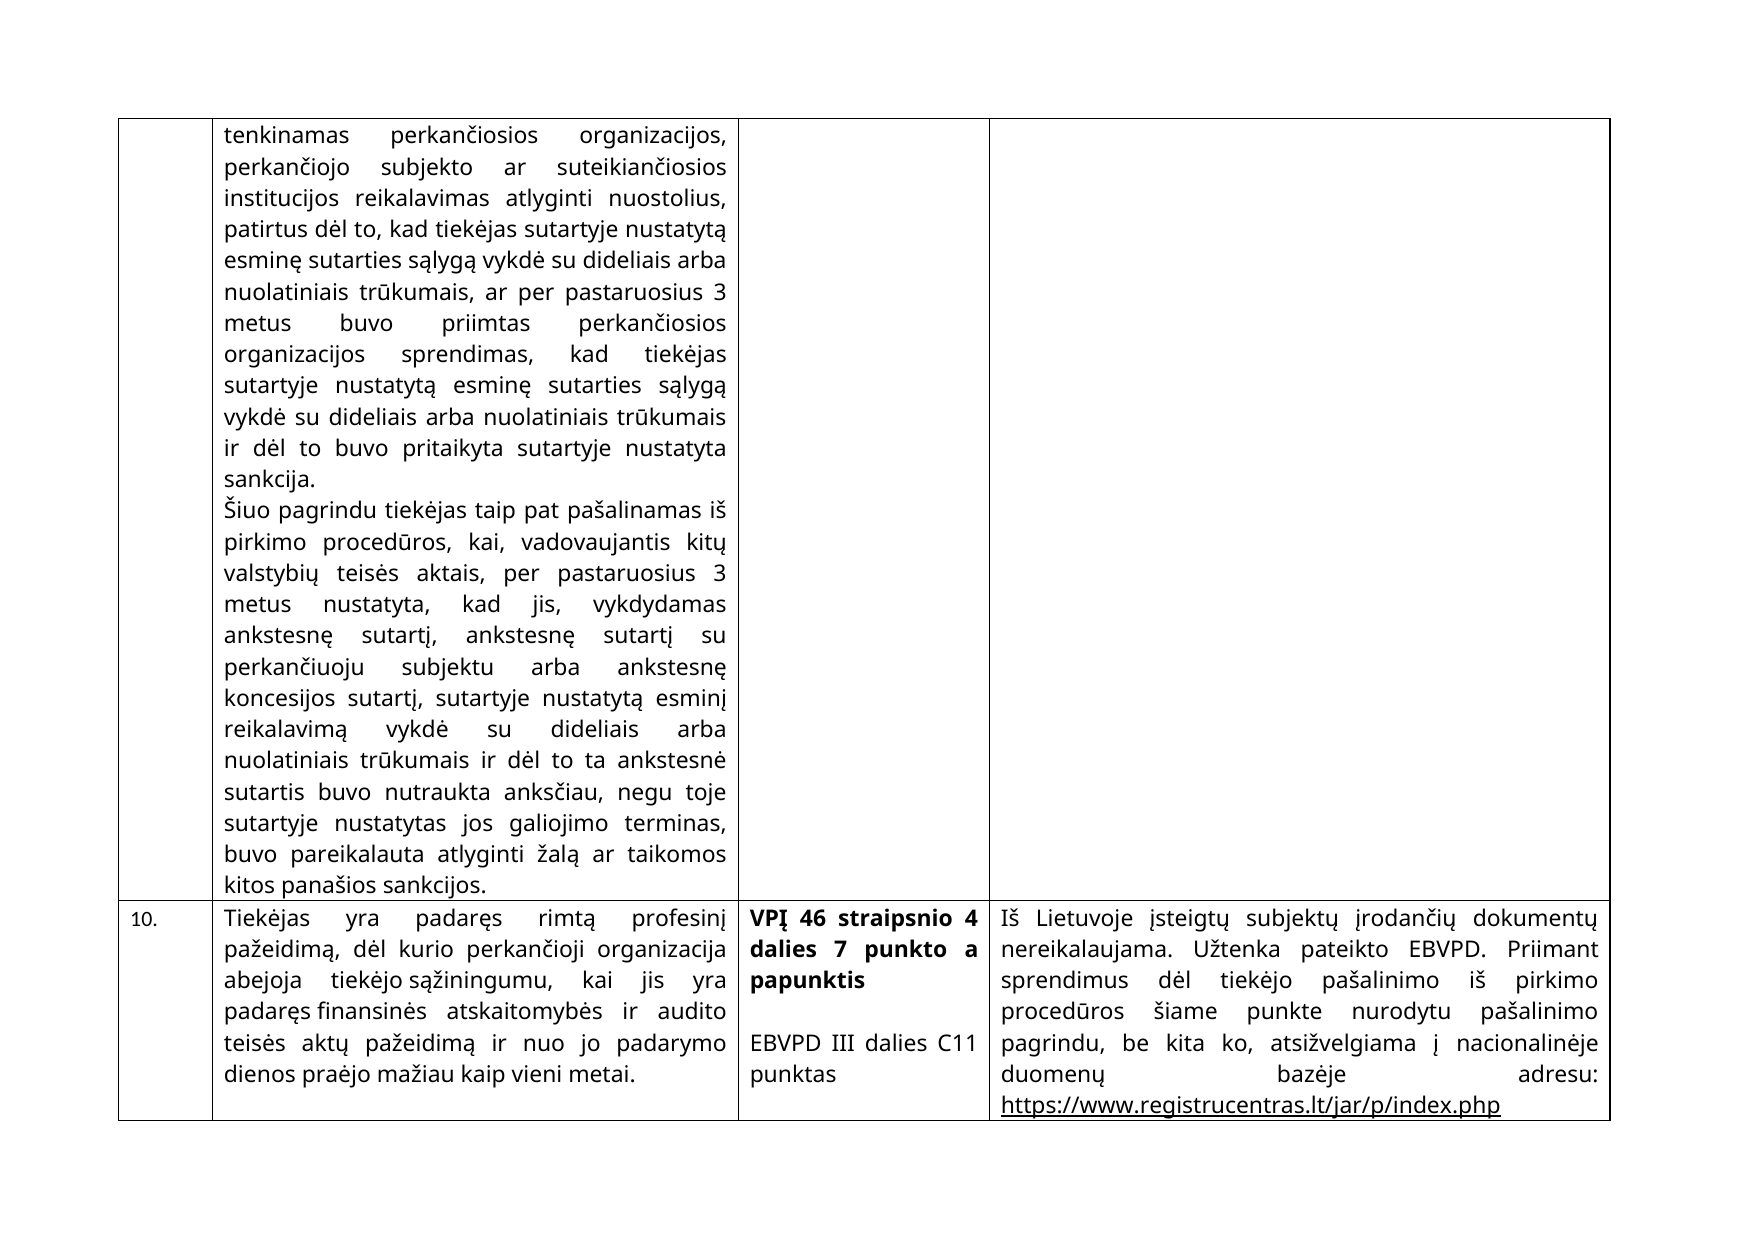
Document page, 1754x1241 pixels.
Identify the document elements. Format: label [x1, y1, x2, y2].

table_cell [213, 119, 738, 900]
table_cell [739, 901, 989, 1120]
table_cell [990, 119, 1609, 900]
table_cell [119, 119, 212, 900]
table_cell [213, 901, 738, 1120]
table_cell [990, 901, 1609, 1120]
table_cell [739, 119, 989, 900]
table_cell [119, 901, 212, 1120]
